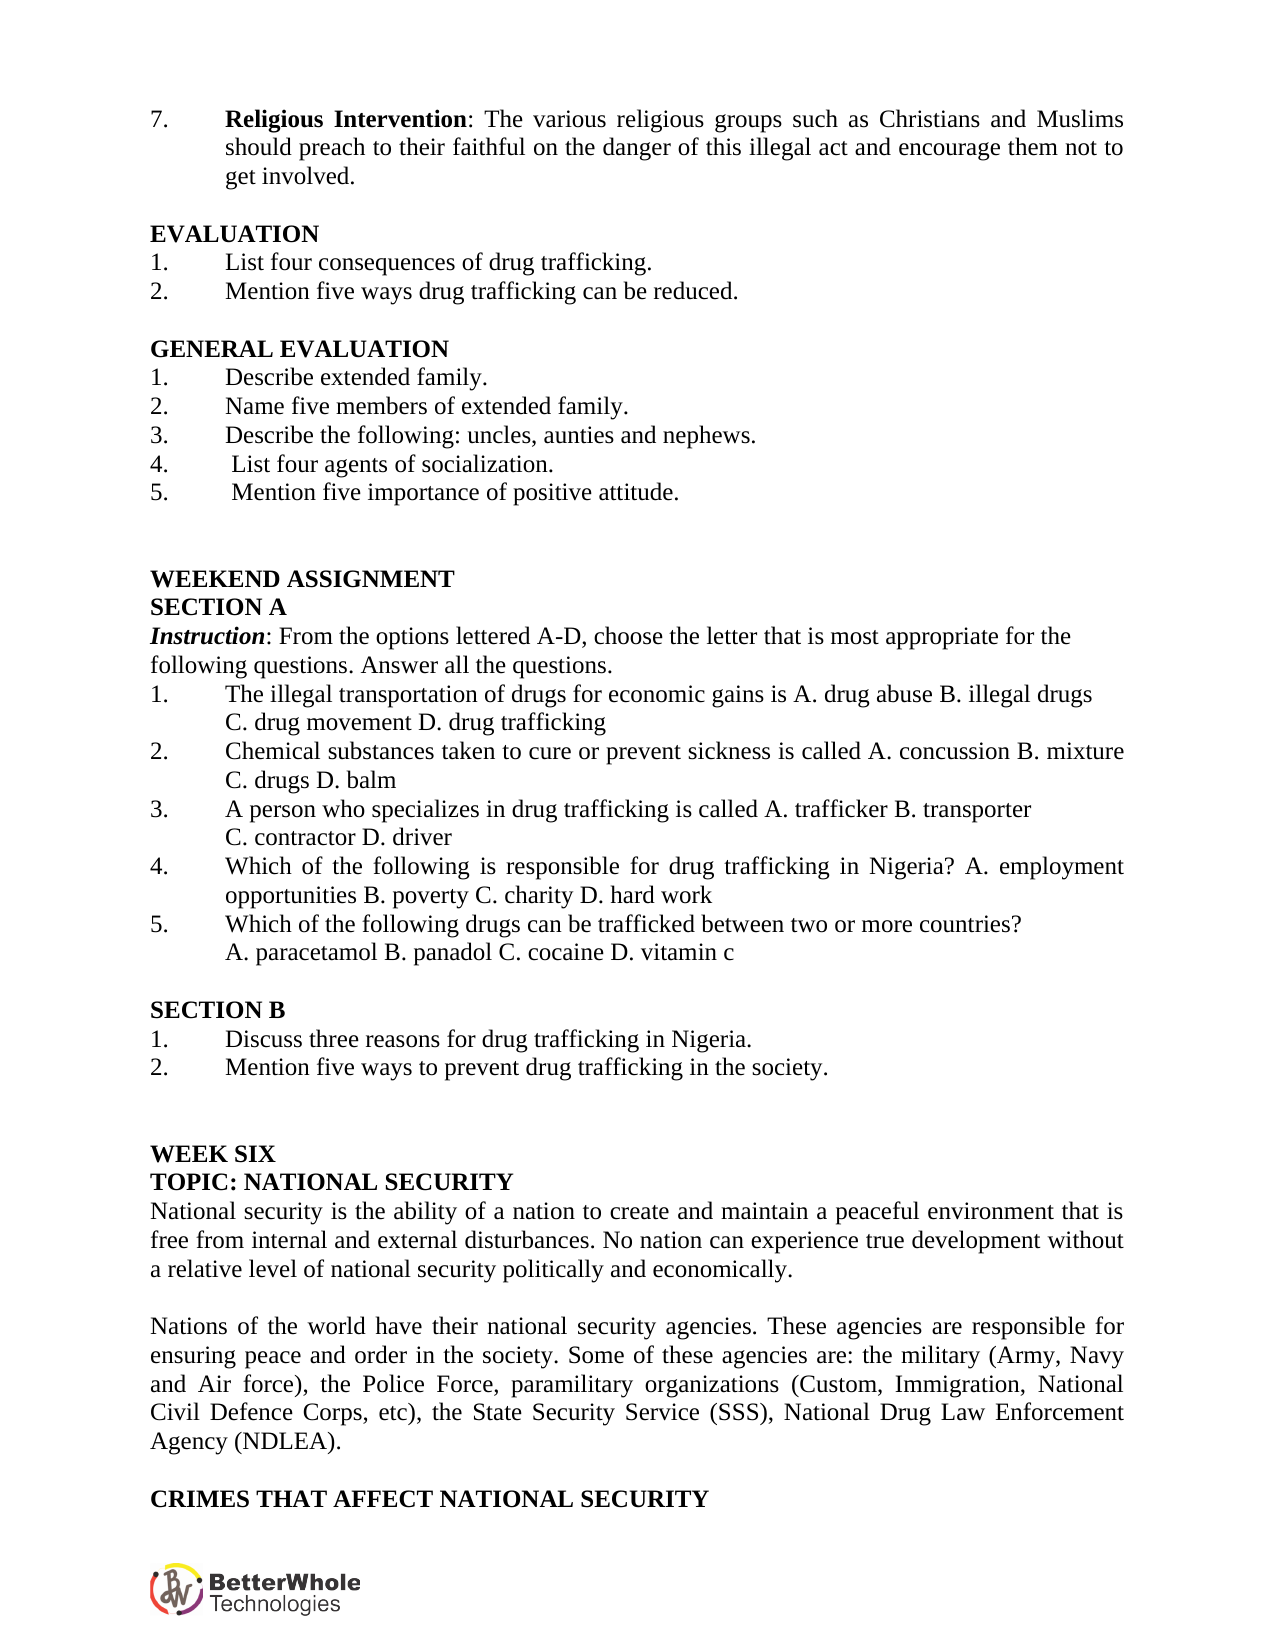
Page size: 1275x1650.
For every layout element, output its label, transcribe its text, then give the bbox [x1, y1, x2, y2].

text Instruction: From the options lettered A-D, choose the letter that is most appropriate for the following questions. Answer all the questions. [150, 621, 1125, 679]
text National security is the ability of a nation to create and maintain a peaceful environment that is free from internal and external disturbances. No nation can experience true development without a relative level of national security politically and economically. [150, 1196, 1125, 1282]
text 5. Which of the following drugs can be trafficked between two or more countries? [150, 909, 1125, 937]
text CRIMES THAT AFFECT NATIONAL SECURITY [150, 1484, 1125, 1512]
text Nations of the world have their national security agencies. These agencies are responsible for ensuring peace and order in the society. Some of these agencies are: the military (Army, Navy and Air force), the Police Force, paramilitary organizations (Custom, Immigration, National Civil Defence Corps, etc), the State Security Service (SSS), National Drug Law Enforcement Agency (NDLEA). [150, 1311, 1125, 1455]
text EVALUATION [150, 219, 1125, 247]
text SECTION B [150, 995, 1125, 1024]
text SECTION A [150, 592, 1125, 621]
picture [150, 1563, 360, 1616]
text 2. Chemical substances taken to cure or prevent sickness is called A. concussion B. mixture C. drugs D. balm [150, 736, 1125, 794]
text WEEK SIX [150, 1139, 1125, 1167]
text 4. List four agents of socialization. [150, 449, 1125, 477]
text C. drug movement D. drug trafficking [150, 707, 1125, 736]
text 2. Mention five ways to prevent drug trafficking in the society. [150, 1052, 1125, 1081]
text A. paracetamol B. panadol C. cocaine D. vitamin c [225, 937, 1125, 966]
text 1. List four consequences of drug trafficking. [150, 247, 1125, 276]
text 2. Name five members of extended family. [150, 391, 1125, 420]
text TOPIC: NATIONAL SECURITY [150, 1167, 1125, 1196]
text 4. Which of the following is responsible for drug trafficking in Nigeria? A. employment opportunities B. poverty C. charity D. hard work [150, 851, 1125, 909]
text 3. Describe the following: uncles, aunties and nephews. [150, 420, 1125, 449]
text 1. Discuss three reasons for drug trafficking in Nigeria. [150, 1024, 1125, 1052]
text C. contractor D. driver [225, 822, 1125, 851]
text 5. Mention five importance of positive attitude. [150, 477, 1125, 506]
text WEEKEND ASSIGNMENT [150, 564, 1125, 592]
text 2. Mention five ways drug trafficking can be reduced. [150, 276, 1125, 305]
text GENERAL EVALUATION [150, 334, 1125, 362]
text 1. The illegal transportation of drugs for economic gains is A. drug abuse B. illegal drugs [150, 679, 1125, 707]
text 3. A person who specializes in drug trafficking is called A. trafficker B. transporter [150, 794, 1125, 822]
text 1. Describe extended family. [150, 362, 1125, 391]
list Religious Intervention: The various religious groups such as Christians and Muslims should preach to their faithful on the danger of this illegal act and encourage them not to get involved. [150, 104, 1125, 190]
